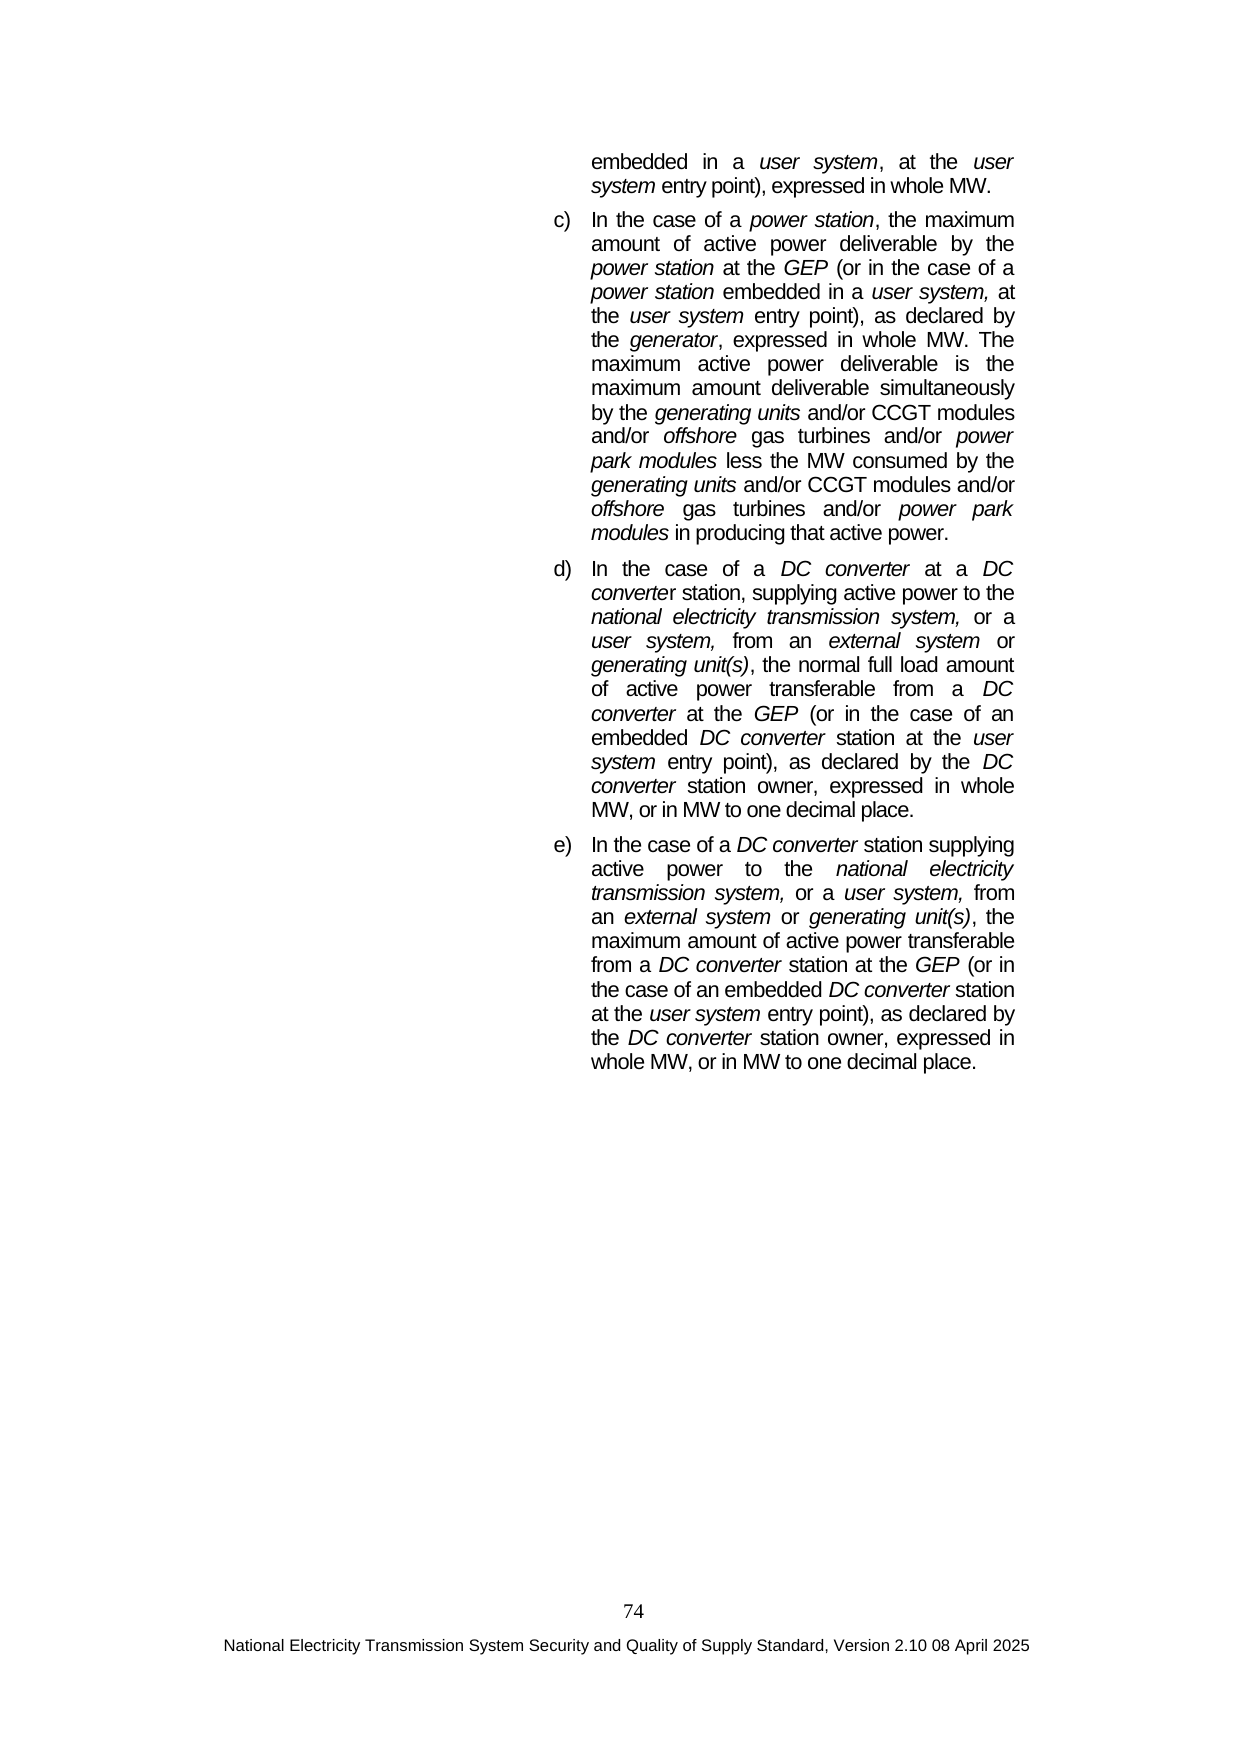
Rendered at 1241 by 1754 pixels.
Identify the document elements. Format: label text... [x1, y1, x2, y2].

list In the case of a DC converter station supplying active power to the national electricity transmission system, or a user system, from an external system or generating unit(s), the maximum amount of active power transferable from a DC converter station at the GEP (or in the case of an embedded DC converter station at the user system entry point), as declared by the DC converter station owner, expressed in whole MW, or in MW to one decimal place. [553, 833, 1015, 1074]
list In the case of a DC converter at a DC converter station, supplying active power to the national electricity transmission system, or a user system, from an external system or generating unit(s), the normal full load amount of active power transferable from a DC converter at the GEP (or in the case of an embedded DC converter station at the user system entry point), as declared by the DC converter station owner, expressed in whole MW, or in MW to one decimal place. [553, 557, 1015, 822]
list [553, 150, 1015, 198]
list In the case of a power station, the maximum amount of active power deliverable by the power station at the GEP (or in the case of a power station embedded in a user system, at the user system entry point), as declared by the generator, expressed in whole MW. The maximum active power deliverable is the maximum amount deliverable simultaneously by the generating units and/or CCGT modules and/or offshore gas turbines and/or power park modules less the MW consumed by the generating units and/or CCGT modules and/or offshore gas turbines and/or power park modules in producing that active power. [553, 208, 1015, 545]
